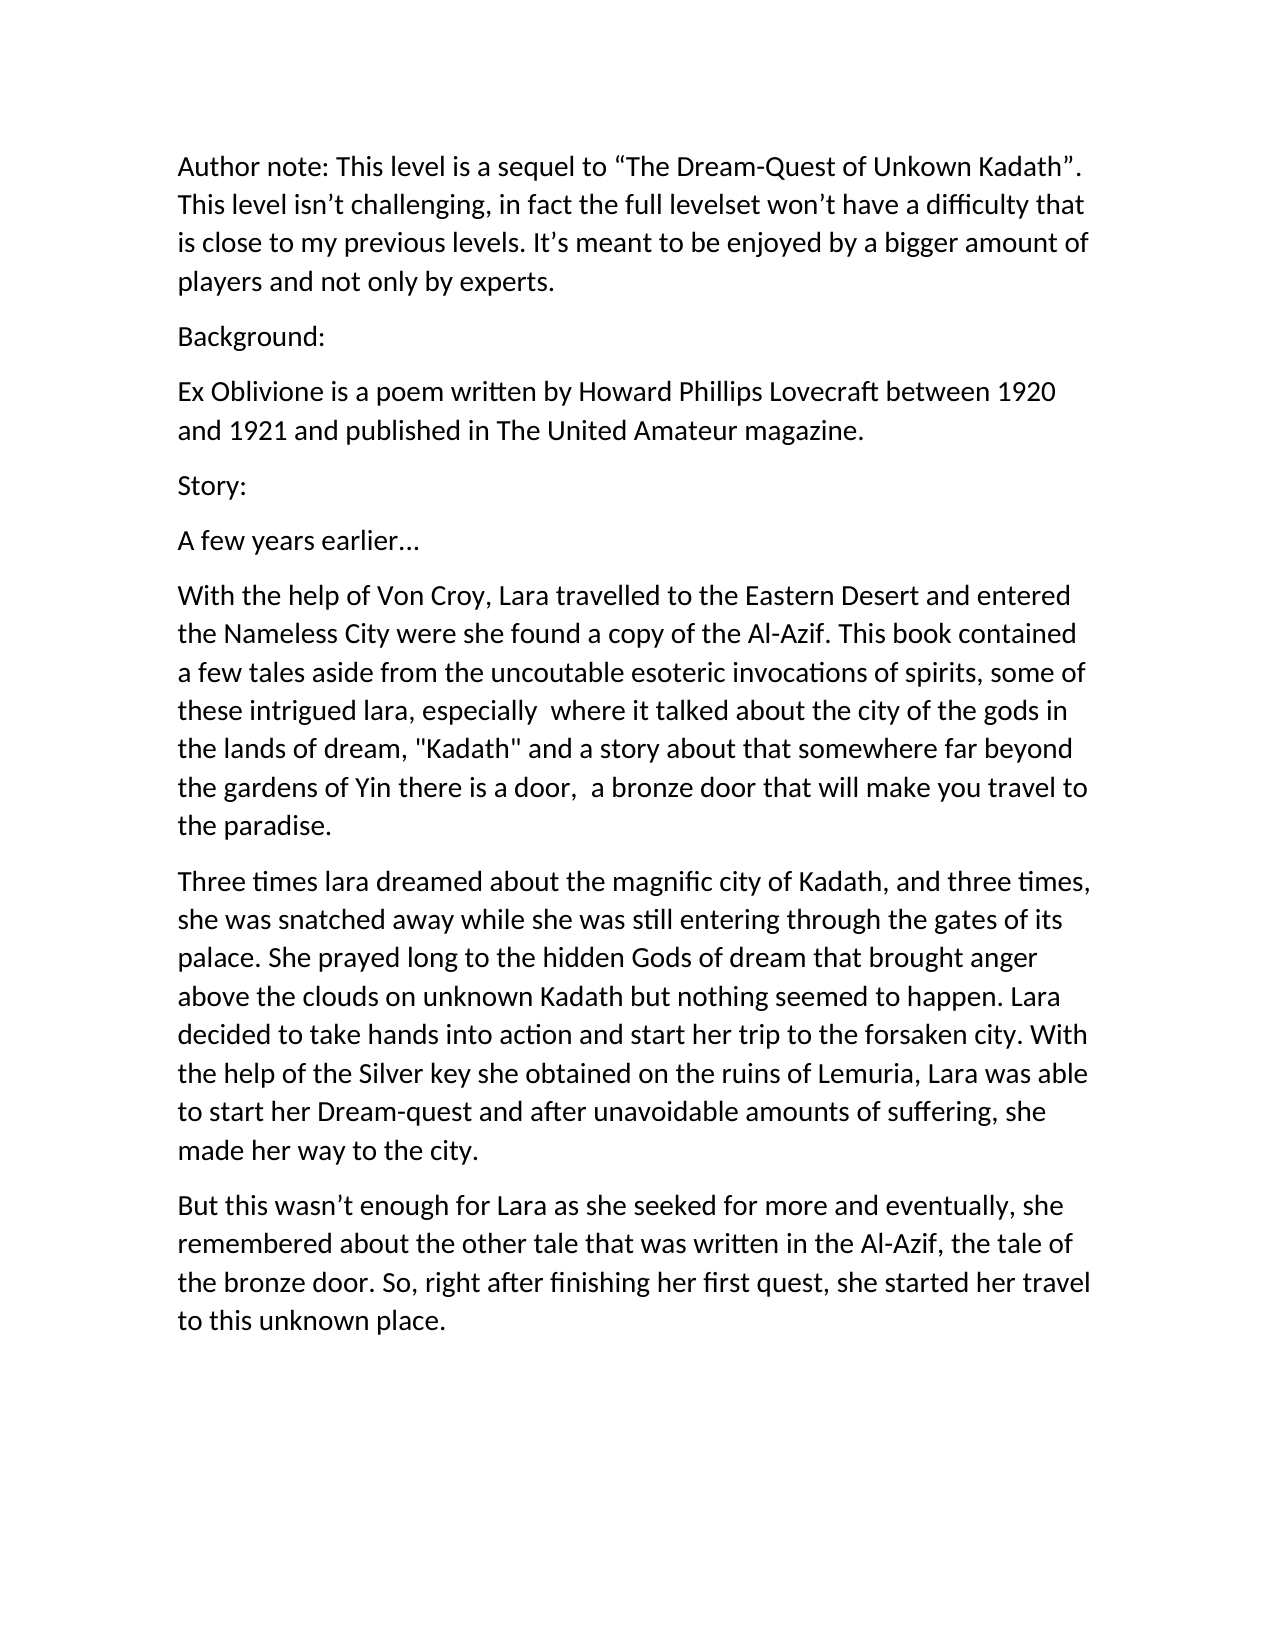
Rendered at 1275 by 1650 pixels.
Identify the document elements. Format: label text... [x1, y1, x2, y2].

text But this wasn’t enough for Lara as she seeked for more and eventually, she remembered about the other tale that was written in the Al-Azif, the tale of the bronze door. So, right after finishing her first quest, she started her travel to this unknown place. [177, 1187, 1098, 1338]
text Story: [177, 467, 1098, 502]
text A few years earlier... [177, 522, 1098, 557]
text Background: [177, 318, 1098, 354]
text Three times lara dreamed about the magnific city of Kadath, and three times, she was snatched away while she was still entering through the gates of its palace. She prayed long to the hidden Gods of dream that brought anger above the clouds on unknown Kadath but nothing seemed to happen. Lara decided to take hands into action and start her trip to the forsaken city. With the help of the Silver key she obtained on the ruins of Lemuria, Lara was able to start her Dream-quest and after unavoidable amounts of suffering, she made her way to the city. [177, 863, 1098, 1167]
text Ex Oblivione is a poem written by Howard Phillips Lovecraft between 1920 and 1921 and published in The United Amateur magazine. [177, 373, 1098, 447]
text With the help of Von Croy, Lara travelled to the Eastern Desert and entered the Nameless City were she found a copy of the Al-Azif. This book contained a few tales aside from the uncoutable esoteric invocations of spirits, some of these intrigued lara, especially where it talked about the city of the gods in the lands of dream, "Kadath" and a story about that somewhere far beyond the gardens of Yin there is a door, a bronze door that will make you travel to the paradise. [177, 577, 1098, 843]
text Author note: This level is a sequel to “The Dream-Quest of Unkown Kadath”. This level isn’t challenging, in fact the full levelset won’t have a difficulty that is close to my previous levels. It’s meant to be enjoyed by a bigger amount of players and not only by experts. [177, 148, 1098, 298]
